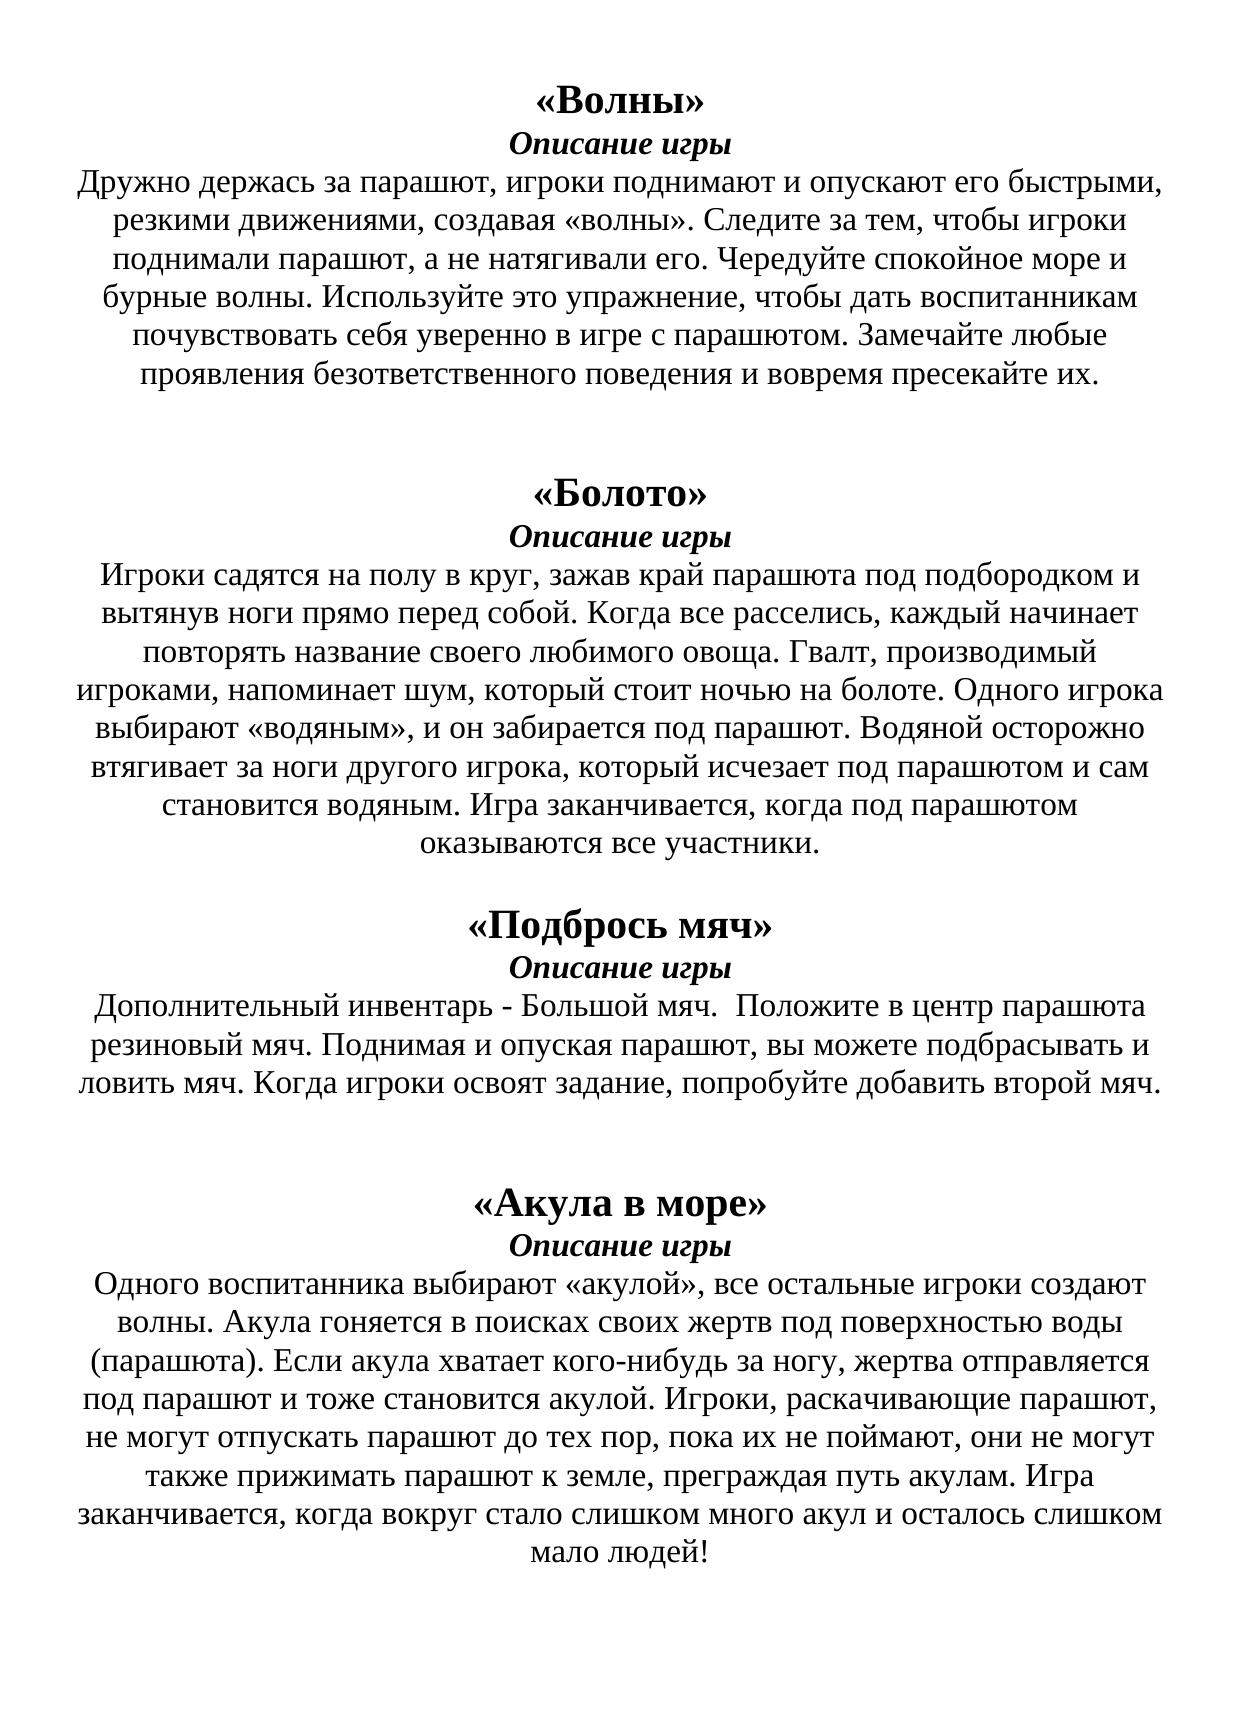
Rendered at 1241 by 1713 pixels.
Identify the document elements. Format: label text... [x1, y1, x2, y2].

text Дружно держась за парашют, игроки поднимают и опускают его быстрыми, резкими движениями, создавая «волны». Следите за тем, чтобы игроки поднимали парашют, а не натягивали его. Чередуйте спокойное море и бурные волны. Используйте это упражнение, чтобы дать воспитанникам почувствовать себя уверенно в игре с парашютом. Замечайте любые проявления безответственного поведения и вовремя пресекайте их. [75, 161, 1165, 391]
text «Акула в море» [75, 1177, 1165, 1225]
text Описание игры [75, 1225, 1165, 1263]
text Игроки садятся на полу в круг, зажав край парашюта под подбородком и вытянув ноги прямо перед собой. Когда все расселись, каждый начинает повторять название своего любимого овоща. Гвалт, производимый игроками, напоминает шум, который стоит ночью на болоте. Одного игрока выбирают «водяным», и он забирается под парашют. Водяной осторожно втягивает за ноги другого игрока, который исчезает под парашютом и сам становится водяным. Игра заканчивается, когда под парашютом оказываются все участники. [75, 554, 1165, 861]
text Описание игры [75, 516, 1165, 554]
text Дополнительный инвентарь - Большой мяч. Положите в центр парашюта резиновый мяч. Поднимая и опуская парашют, вы можете подбрасывать и ловить мяч. Когда игроки освоят задание, попробуйте добавить второй мяч. [75, 985, 1165, 1100]
text «Волны» [75, 75, 1165, 123]
text «Подбрось мяч» [75, 899, 1165, 947]
text Описание игры [75, 947, 1165, 985]
text Одного воспитанника выбирают «акулой», все остальные игроки создают волны. Акула гоняется в поисках своих жертв под поверхностью воды (парашюта). Если акула хватает кого-нибудь за ногу, жертва отправляется под парашют и тоже становится акулой. Игроки, раскачивающие парашют, не могут отпускать парашют до тех пор, пока их не поймают, они не могут также прижимать парашют к земле, преграждая путь акулам. Игра заканчивается, когда вокруг стало слишком много акул и осталось слишком мало людей! [75, 1263, 1165, 1570]
text Описание игры [75, 123, 1165, 161]
text «Болото» [75, 468, 1165, 516]
